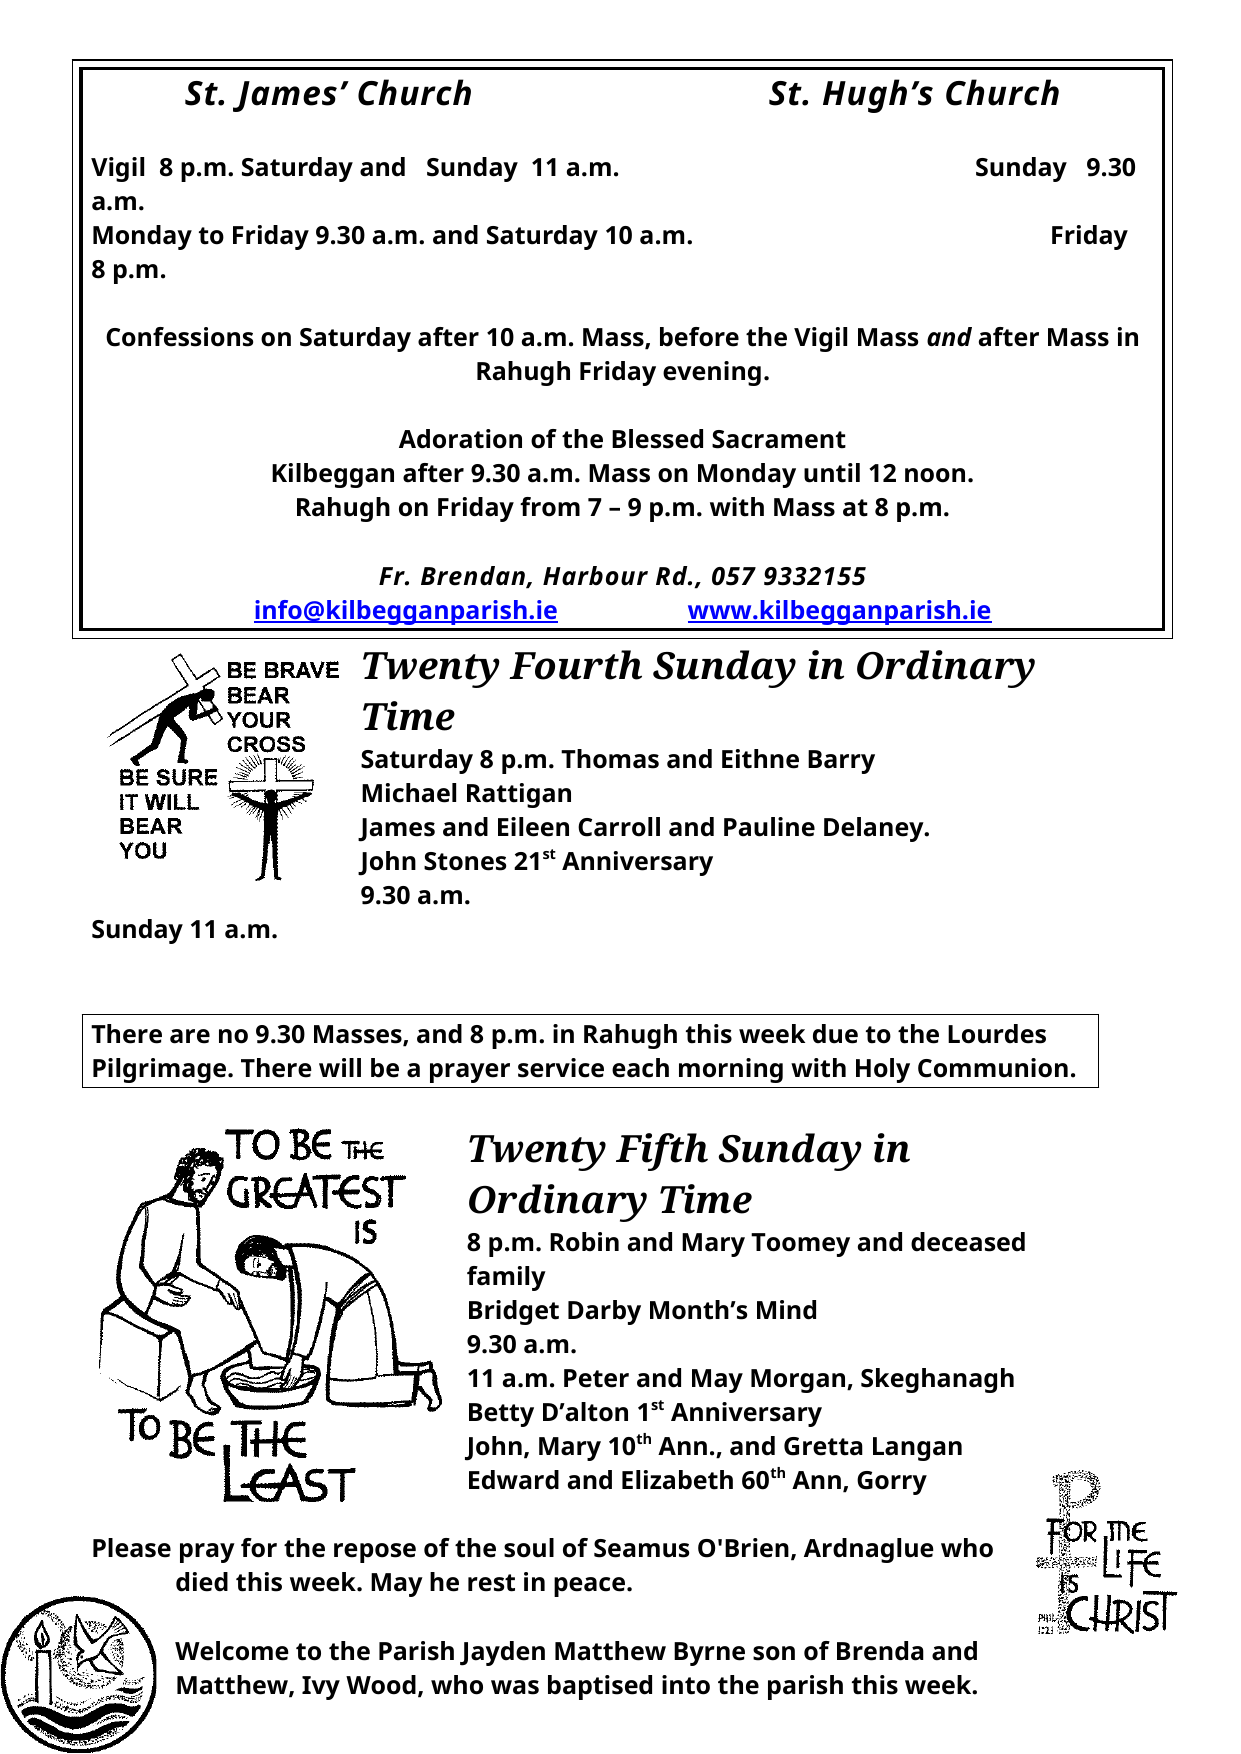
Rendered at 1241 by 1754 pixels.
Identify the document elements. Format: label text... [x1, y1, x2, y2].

text Edward and Elizabeth 60th Ann, Gorry [91, 1463, 1090, 1497]
text Fr. Brendan, Harbour Rd., 057 9332155 [83, 547, 1162, 581]
text info@kilbegganparish.ie www.kilbegganparish.ie [73, 581, 1172, 638]
picture [1032, 1467, 1179, 1637]
text Monday to Friday 9.30 a.m. and Saturday 10 a.m. Friday 8 p.m. [83, 207, 1162, 286]
text Michael Rattigan [91, 776, 1090, 809]
text 8 p.m. Robin and Mary Toomey and deceased family [91, 1224, 1090, 1293]
text St. James’ Church St. Hugh’s Church [73, 61, 1172, 115]
text Sunday 11 a.m. [91, 912, 1090, 946]
text Rahugh on Friday from 7 – 9 p.m. with Mass at 8 p.m. [83, 479, 1162, 524]
text Betty D’alton 1st Anniversary [91, 1395, 1090, 1429]
text John Stones 21st Anniversary [91, 844, 1090, 878]
text Saturday 8 p.m. Thomas and Eithne Barry [91, 741, 1090, 776]
text Twenty Fifth Sunday in Ordinary Time [91, 1122, 1090, 1224]
picture [88, 1120, 448, 1516]
picture [0, 1596, 157, 1753]
text John, Mary 10th Ann., and Gretta Langan [91, 1429, 1090, 1463]
text Bridget Darby Month’s Mind [91, 1293, 1090, 1327]
text 11 a.m. Peter and May Morgan, Skeghanagh [91, 1361, 1090, 1395]
text 9.30 a.m. [91, 878, 1090, 912]
text Please pray for the repose of the soul of Seamus O'Brien, Ardnaglue who died this week. May he rest in peace. [91, 1531, 1090, 1599]
text Confessions on Saturday after 10 a.m. Mass, before the Vigil Mass and after Mass in Rahugh Friday evening. [83, 309, 1162, 388]
text There are no 9.30 Masses, and 8 p.m. in Rahugh this week due to the Lourdes Pilgrimage. There will be a prayer service each morning with Holy Communion. [83, 1015, 1098, 1087]
text James and Eileen Carroll and Pauline Delaney. [91, 809, 1090, 844]
text Vigil 8 p.m. Saturday and Sunday 11 a.m. Sunday 9.30 a.m. [83, 138, 1162, 207]
text Kilbeggan after 9.30 a.m. Mass on Monday until 12 noon. [83, 445, 1162, 479]
text 9.30 a.m. [91, 1327, 1090, 1361]
text Adoration of the Blessed Sacrament [83, 411, 1162, 445]
text Welcome to the Parish Jayden Matthew Byrne son of Brenda and Matthew, Ivy Wood, who was baptised into the parish this week. [91, 1633, 1090, 1701]
text Twenty Fourth Sunday in Ordinary Time [91, 639, 1090, 741]
